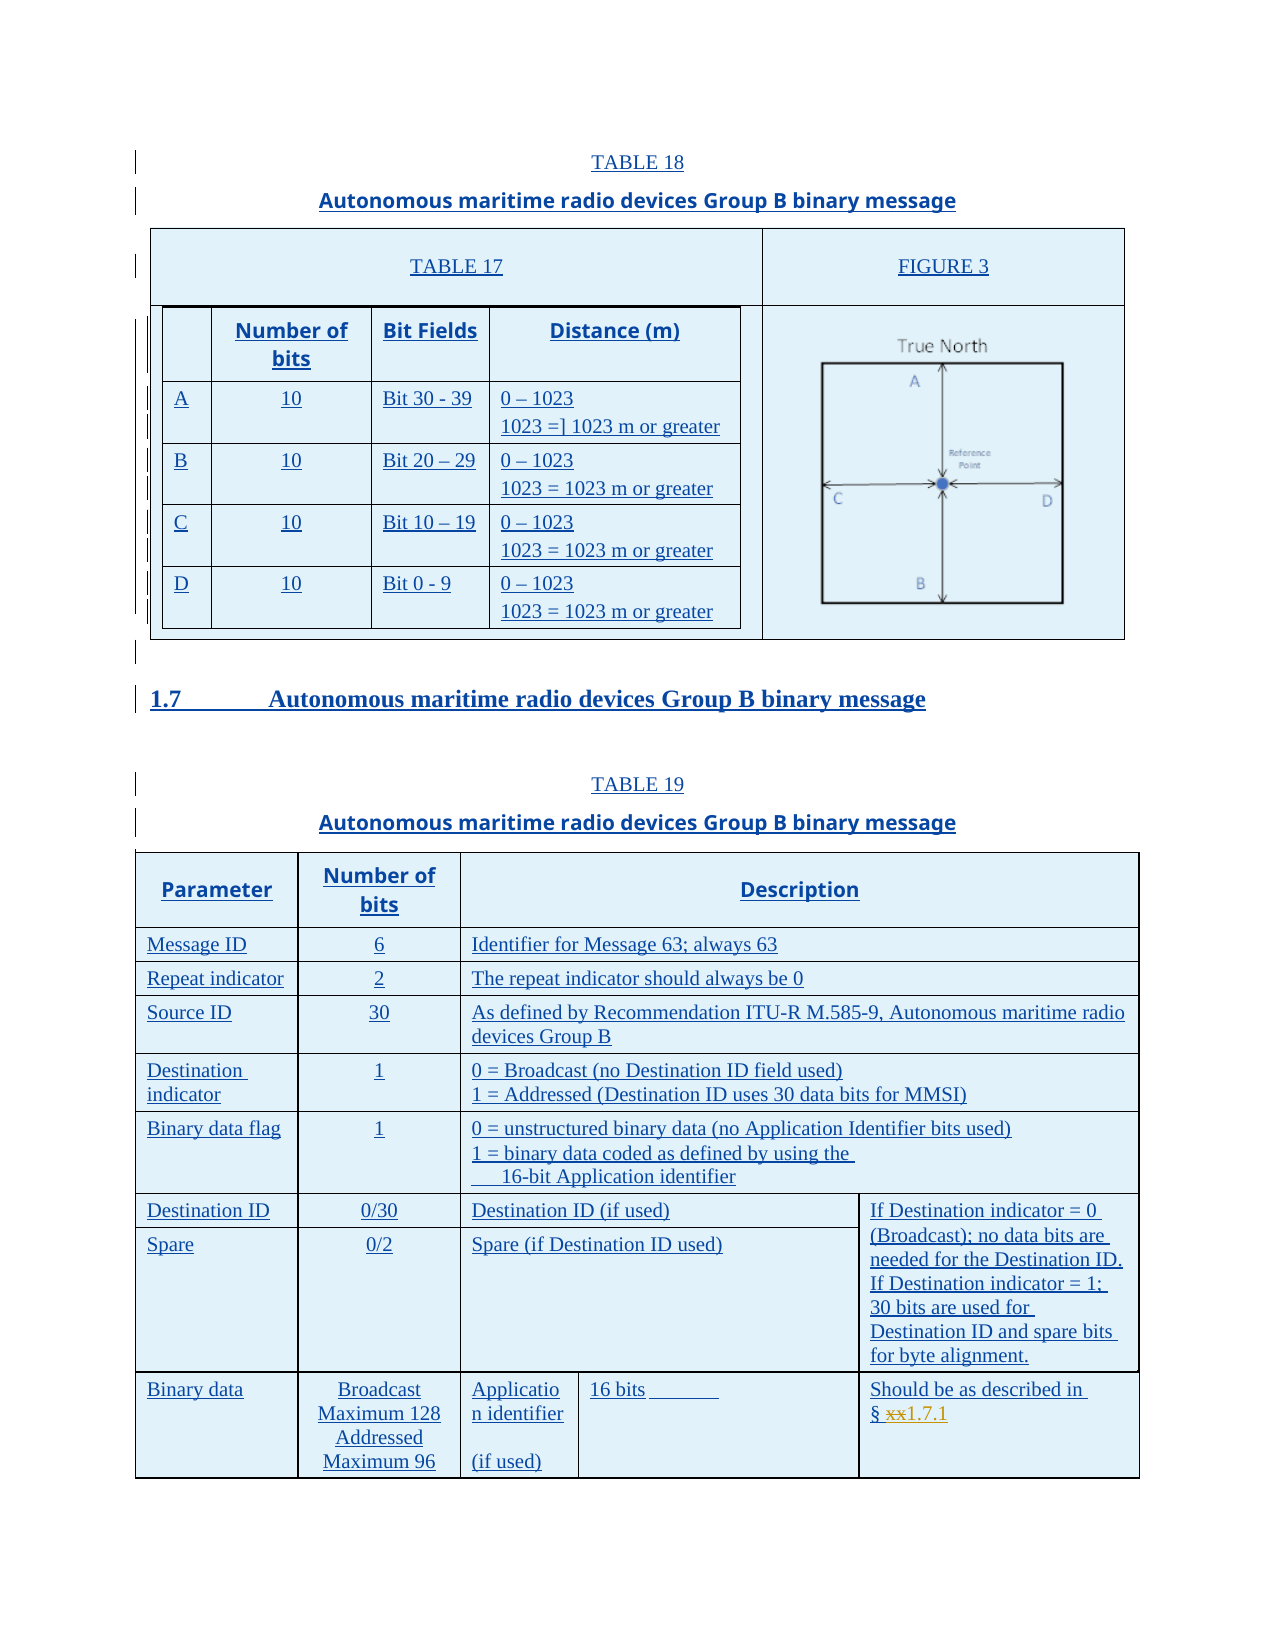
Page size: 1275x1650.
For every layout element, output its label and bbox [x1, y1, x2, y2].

picture [812, 318, 1074, 614]
